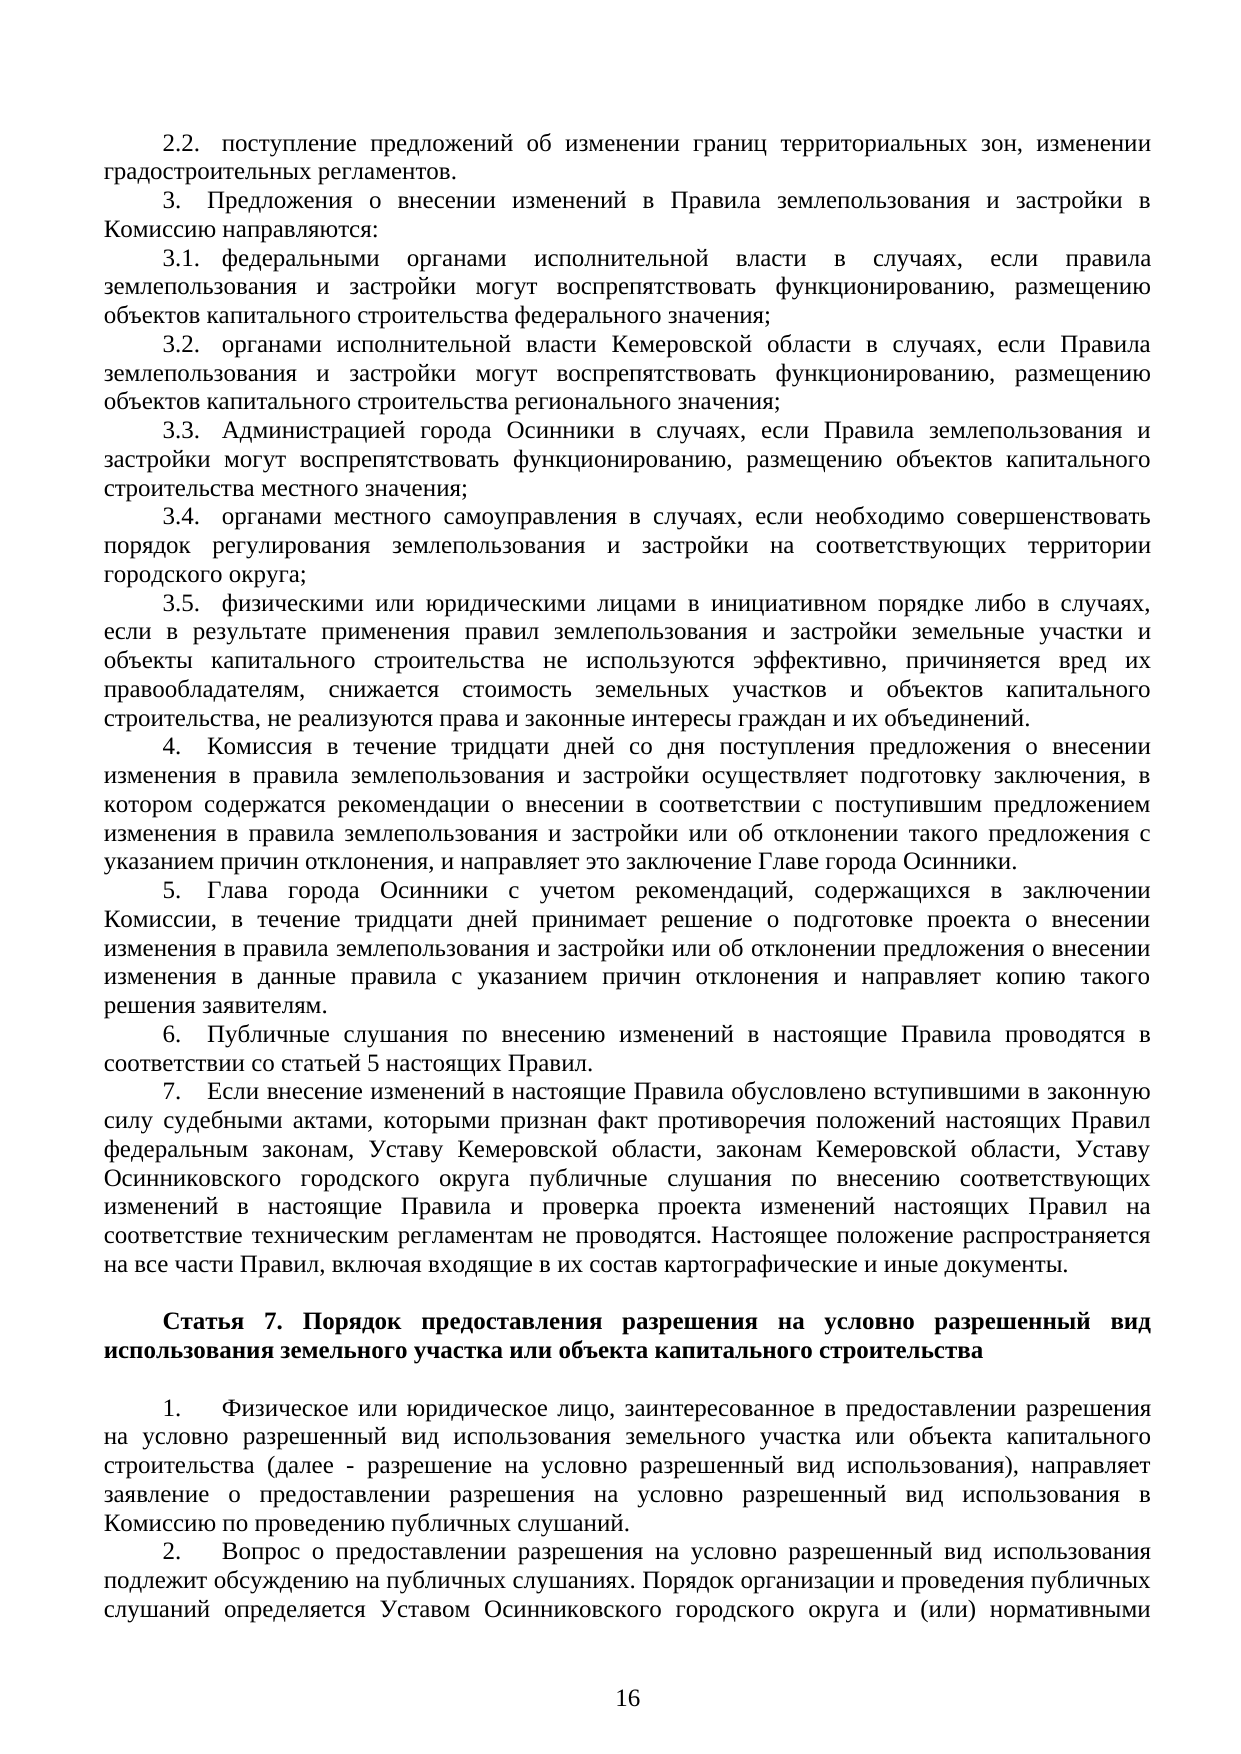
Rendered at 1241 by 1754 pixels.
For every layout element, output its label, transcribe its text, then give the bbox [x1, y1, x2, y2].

list органами местного самоуправления в случаях, если необходимо совершенствовать порядок регулирования землепользования и застройки на соответствующих территории городского округа; [103, 501, 1152, 588]
list Комиссия в течение тридцати дней со дня поступления предложения о внесении изменения в правила землепользования и застройки осуществляет подготовку заключения, в котором содержатся рекомендации о внесении в соответствии с поступившим предложением изменения в правила землепользования и застройки или об отклонении такого предложения с указанием причин отклонения, и направляет это заключение Главе города Осинники. [103, 731, 1152, 875]
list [103, 1536, 1152, 1623]
list Если внесение изменений в настоящие Правила обусловлено вступившими в законную силу судебными актами, которыми признан факт противоречия положений настоящих Правил федеральным законам, Уставу Кемеровской области, законам Кемеровской области, Уставу Осинниковского городского округа публичные слушания по внесению соответствующих изменений в настоящие Правила и проверка проекта изменений настоящих Правил на соответствие техническим регламентам не проводятся. Настоящее положение распространяется на все части Правил, включая входящие в их состав картографические и иные документы. [103, 1076, 1152, 1278]
list Предложения о внесении изменений в Правила землепользования и застройки в Комиссию направляются: [103, 185, 1152, 243]
list федеральными органами исполнительной власти в случаях, если правила землепользования и застройки могут воспрепятствовать функционированию, размещению объектов капитального строительства федерального значения; [103, 243, 1152, 329]
list Физическое или юридическое лицо, заинтересованное в предоставлении разрешения на условно разрешенный вид использования земельного участка или объекта капитального строительства (далее - разрешение на условно разрешенный вид использования), направляет заявление о предоставлении разрешения на условно разрешенный вид использования в Комиссию по проведению публичных слушаний. [103, 1393, 1152, 1536]
text Статья 7. Порядок предоставления разрешения на условно разрешенный вид использования земельного участка или объекта капитального строительства [103, 1306, 1152, 1364]
list Глава города Осинники с учетом рекомендаций, содержащихся в заключении Комиссии, в течение тридцати дней принимает решение о подготовке проекта о внесении изменения в правила землепользования и застройки или об отклонении предложения о внесении изменения в данные правила с указанием причин отклонения и направляет копию такого решения заявителям. [103, 875, 1152, 1019]
list Публичные слушания по внесению изменений в настоящие Правила проводятся в соответствии со статьей 5 настоящих Правил. [103, 1019, 1152, 1076]
list Администрацией города Осинники в случаях, если Правила землепользования и застройки могут воспрепятствовать функционированию, размещению объектов капитального строительства местного значения; [103, 415, 1152, 501]
list физическими или юридическими лицами в инициативном порядке либо в случаях, если в результате применения правил землепользования и застройки земельные участки и объекты капитального строительства не используются эффективно, причиняется вред их правообладателям, снижается стоимость земельных участков и объектов капитального строительства, не реализуются права и законные интересы граждан и их объединений. [103, 588, 1152, 731]
list поступление предложений об изменении границ территориальных зон, изменении градостроительных регламентов. [103, 128, 1152, 185]
list органами исполнительной власти Кемеровской области в случаях, если Правила землепользования и застройки могут воспрепятствовать функционированию, размещению объектов капитального строительства регионального значения; [103, 329, 1152, 415]
